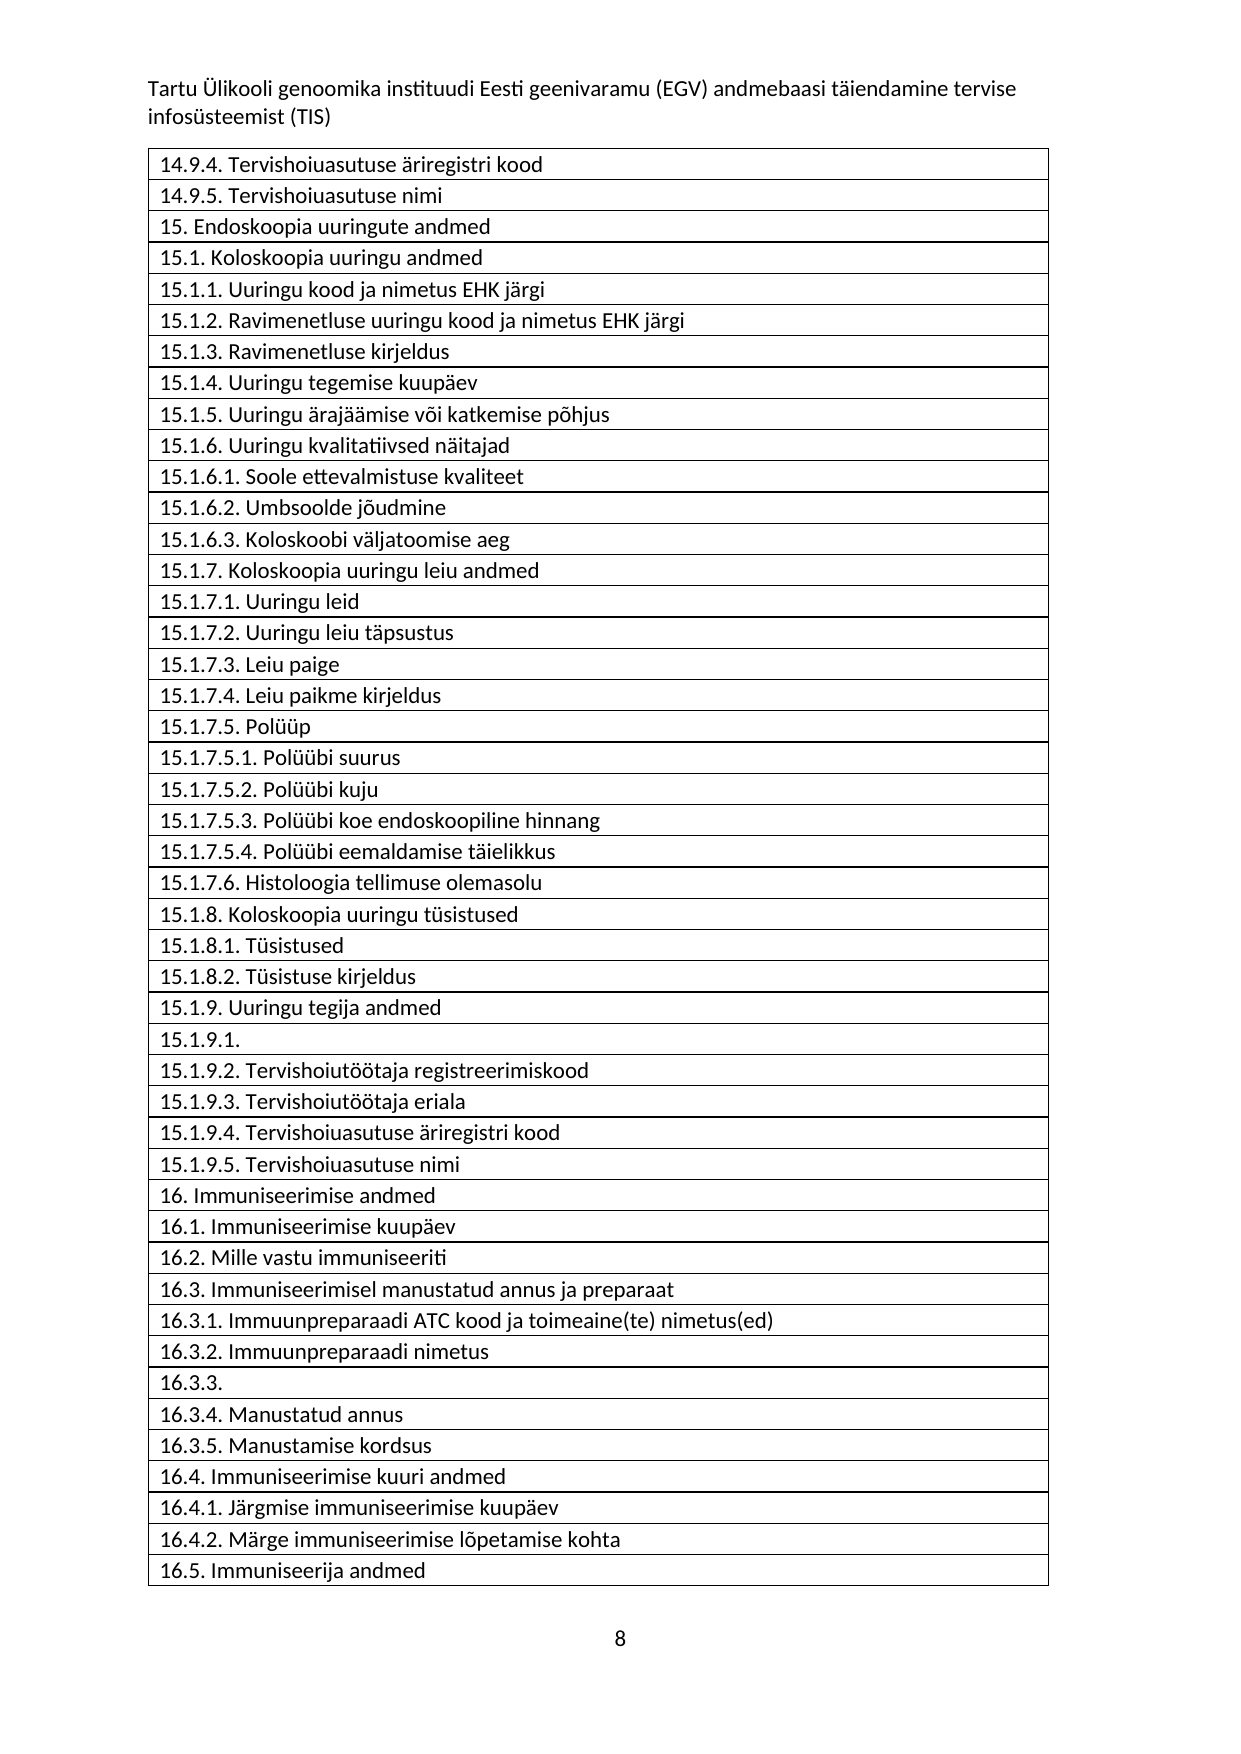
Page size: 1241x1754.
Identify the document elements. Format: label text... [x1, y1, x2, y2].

table_cell 15.1.7.1. Uuringu leid [149, 586, 1048, 616]
table_cell 15.1.7.5.1. Polüübi suurus [149, 743, 1048, 773]
table_cell 15.1.7.6. Histoloogia tellimuse olemasolu [149, 868, 1048, 898]
table_cell 16.3. Immuniseerimisel manustatud annus ja preparaat [149, 1274, 1048, 1304]
table_cell 14.9.5. Tervishoiuasutuse nimi [149, 180, 1048, 210]
table_cell 15.1.7.3. Leiu paige [149, 649, 1048, 679]
table_cell 16.4. Immuniseerimise kuuri andmed [149, 1461, 1048, 1491]
table_cell 16.3.4. Manustatud annus [149, 1399, 1048, 1429]
table_cell 15.1.5. Uuringu ärajäämise või katkemise põhjus [149, 399, 1048, 429]
table_cell 15.1.9. Uuringu tegija andmed [149, 993, 1048, 1023]
table_cell 15.1.6.1. Soole ettevalmistuse kvaliteet [149, 461, 1048, 491]
table_cell 16. Immuniseerimise andmed [149, 1180, 1048, 1210]
table_cell 15.1.2. Ravimenetluse uuringu kood ja nimetus EHK järgi [149, 305, 1048, 335]
table_cell 15.1.6. Uuringu kvalitatiivsed näitajad [149, 430, 1048, 460]
table_cell 15.1. Koloskoopia uuringu andmed [149, 243, 1048, 273]
table_cell 15.1.4. Uuringu tegemise kuupäev [149, 368, 1048, 398]
table_cell 15.1.7.4. Leiu paikme kirjeldus [149, 680, 1048, 710]
table_cell 15.1.7.2. Uuringu leiu täpsustus [149, 618, 1048, 648]
table_cell 16.3.5. Manustamise kordsus [149, 1430, 1048, 1460]
table_cell 15.1.1. Uuringu kood ja nimetus EHK järgi [149, 274, 1048, 304]
table_cell 15.1.9.4. Tervishoiuasutuse äriregistri kood [149, 1118, 1048, 1148]
table_cell 16.5. Immuniseerija andmed [149, 1555, 1048, 1585]
table_cell 14.9.4. Tervishoiuasutuse äriregistri kood [149, 149, 1048, 179]
table_cell 16.3.2. Immuunpreparaadi nimetus [149, 1336, 1048, 1366]
table_cell 16.4.2. Märge immuniseerimise lõpetamise kohta [149, 1524, 1048, 1554]
table_cell 15.1.9.1. [149, 1024, 1048, 1054]
table_cell 16.3.1. Immuunpreparaadi ATC kood ja toimeaine(te) nimetus(ed) [149, 1305, 1048, 1335]
table_cell 15.1.7.5.3. Polüübi koe endoskoopiline hinnang [149, 805, 1048, 835]
table_cell 16.4.1. Järgmise immuniseerimise kuupäev [149, 1493, 1048, 1523]
table_cell 15.1.8.2. Tüsistuse kirjeldus [149, 961, 1048, 991]
table_cell 16.2. Mille vastu immuniseeriti [149, 1243, 1048, 1273]
table_cell 15.1.3. Ravimenetluse kirjeldus [149, 336, 1048, 366]
table_cell 15.1.9.3. Tervishoiutöötaja eriala [149, 1086, 1048, 1116]
table_cell 15.1.7.5.4. Polüübi eemaldamise täielikkus [149, 836, 1048, 866]
table_cell 15.1.6.3. Koloskoobi väljatoomise aeg [149, 524, 1048, 554]
table_cell 15.1.7.5. Polüüp [149, 711, 1048, 741]
table_cell 16.1. Immuniseerimise kuupäev [149, 1211, 1048, 1241]
table_cell 15.1.9.2. Tervishoiutöötaja registreerimiskood [149, 1055, 1048, 1085]
table_cell 15.1.6.2. Umbsoolde jõudmine [149, 493, 1048, 523]
table_cell 16.3.3. [149, 1368, 1048, 1398]
table_cell 15.1.8.1. Tüsistused [149, 930, 1048, 960]
table_cell 15. Endoskoopia uuringute andmed [149, 211, 1048, 241]
table_cell 15.1.7.5.2. Polüübi kuju [149, 774, 1048, 804]
table_cell 15.1.8. Koloskoopia uuringu tüsistused [149, 899, 1048, 929]
table_cell 15.1.7. Koloskoopia uuringu leiu andmed [149, 555, 1048, 585]
table_cell 15.1.9.5. Tervishoiuasutuse nimi [149, 1149, 1048, 1179]
